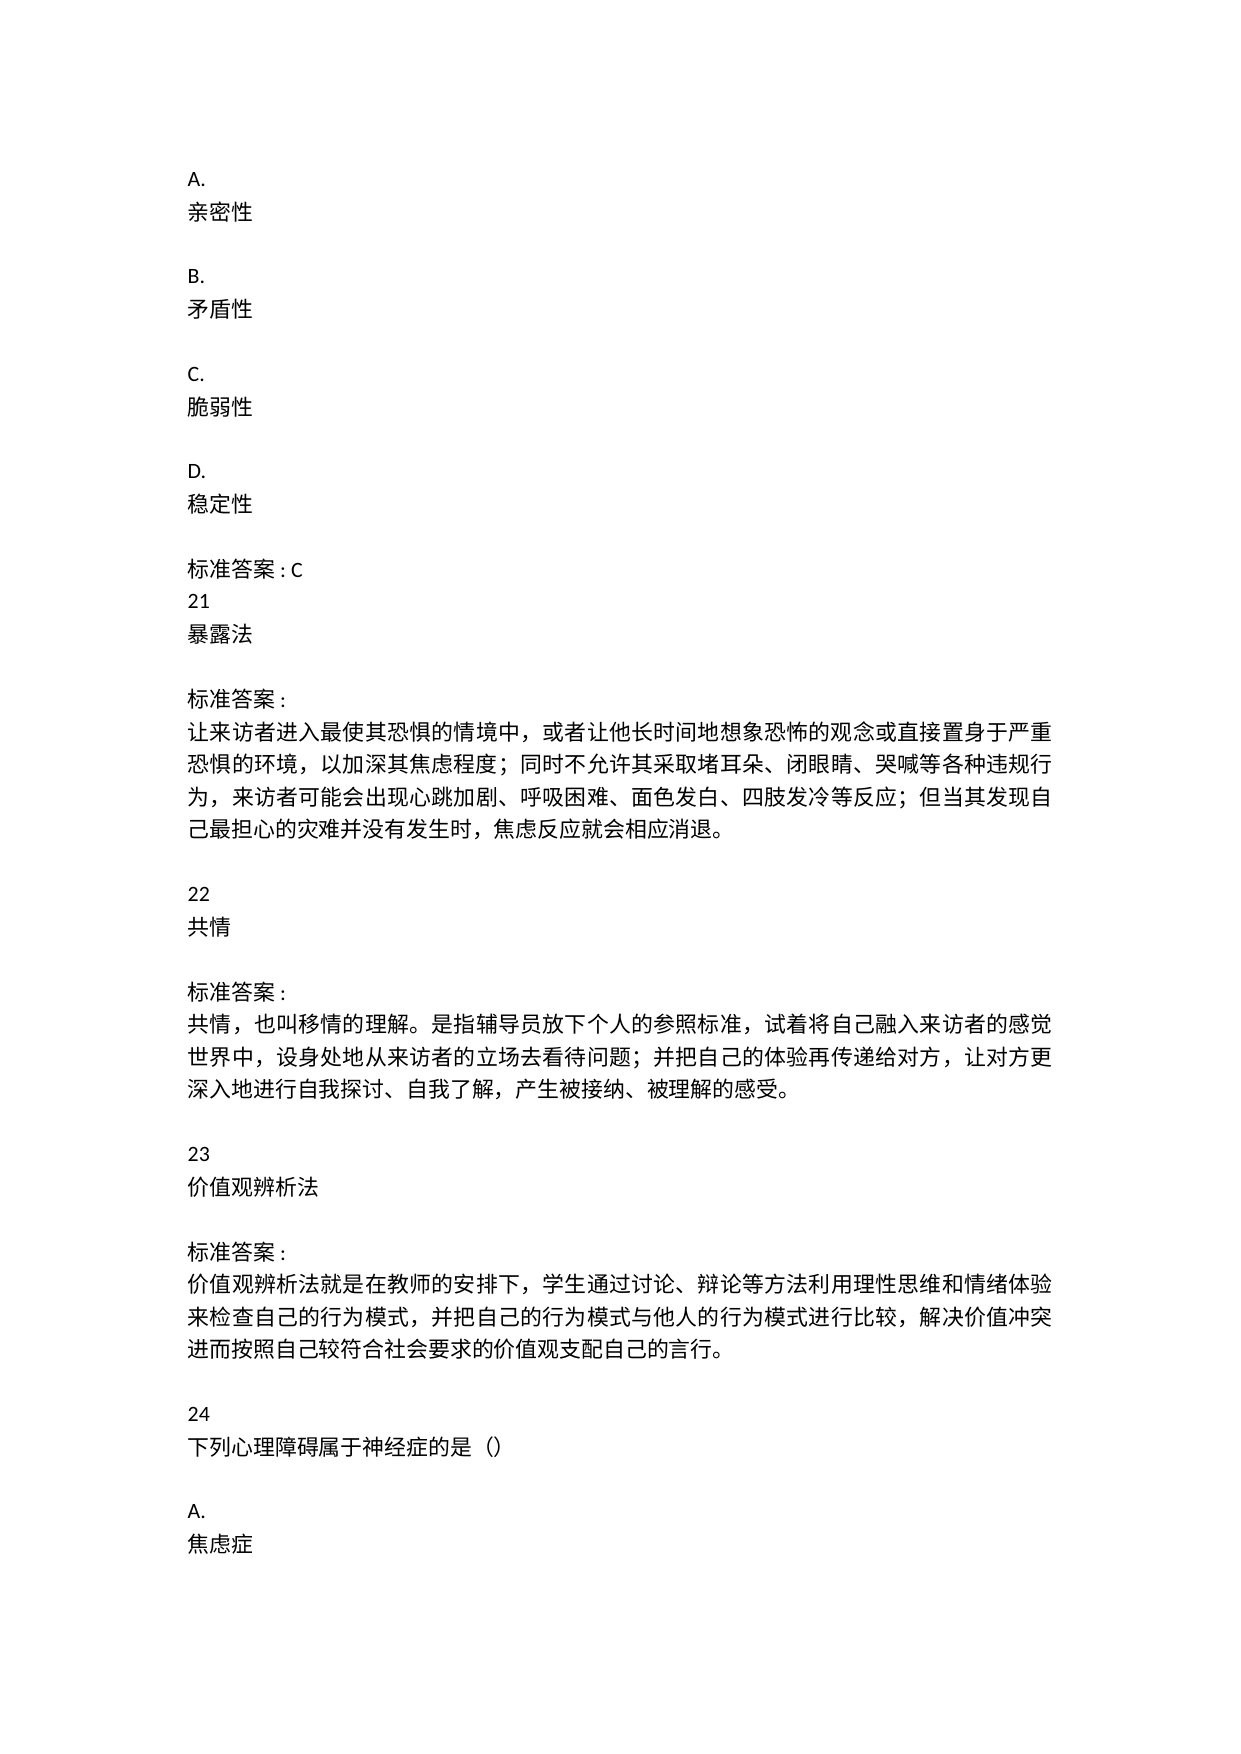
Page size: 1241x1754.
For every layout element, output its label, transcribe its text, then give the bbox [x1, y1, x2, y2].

text 24 [187, 1397, 1053, 1429]
text 23 [187, 1137, 1053, 1169]
text 共情，也叫移情的理解。是指辅导员放下个人的参照标准，试着将自己融入来访者的感觉世界中，设身处地从来访者的立场去看待问题；并把自己的体验再传递给对方，让对方更深入地进行自我探讨、自我了解，产生被接纳、被理解的感受。 [187, 1007, 1053, 1104]
text A. [187, 162, 1053, 194]
text 标准答案 : [187, 974, 1053, 1007]
text 矛盾性 [187, 292, 1053, 324]
text 标准答案 : C [187, 552, 1053, 584]
text 稳定性 [187, 487, 1053, 519]
text 亲密性 [187, 194, 1053, 227]
text 标准答案 : [187, 1234, 1053, 1267]
text 价值观辨析法就是在教师的安排下，学生通过讨论、辩论等方法利用理性思维和情绪体验来检查自己的行为模式，并把自己的行为模式与他人的行为模式进行比较，解决价值冲突，进而按照自己较符合社会要求的价值观支配自己的言行。 [187, 1267, 1053, 1364]
text 共情 [187, 909, 1053, 942]
text 下列心理障碍属于神经症的是（） [187, 1429, 1053, 1462]
text 暴露法 [187, 617, 1053, 649]
text 让来访者进入最使其恐惧的情境中，或者让他长时间地想象恐怖的观念或直接置身于严重恐惧的环境，以加深其焦虑程度；同时不允许其采取堵耳朵、闭眼睛、哭喊等各种违规行为，来访者可能会出现心跳加剧、呼吸困难、面色发白、四肢发冷等反应；但当其发现自己最担心的灾难并没有发生时，焦虑反应就会相应消退。 [187, 714, 1053, 844]
text 价值观辨析法 [187, 1169, 1053, 1202]
text C. [187, 357, 1053, 389]
text 标准答案 : [187, 682, 1053, 714]
text 脆弱性 [187, 389, 1053, 422]
text 焦虑症 [187, 1527, 1053, 1559]
text A. [187, 1494, 1053, 1527]
text 22 [187, 877, 1053, 909]
text D. [187, 454, 1053, 487]
text 21 [187, 584, 1053, 617]
text B. [187, 259, 1053, 292]
